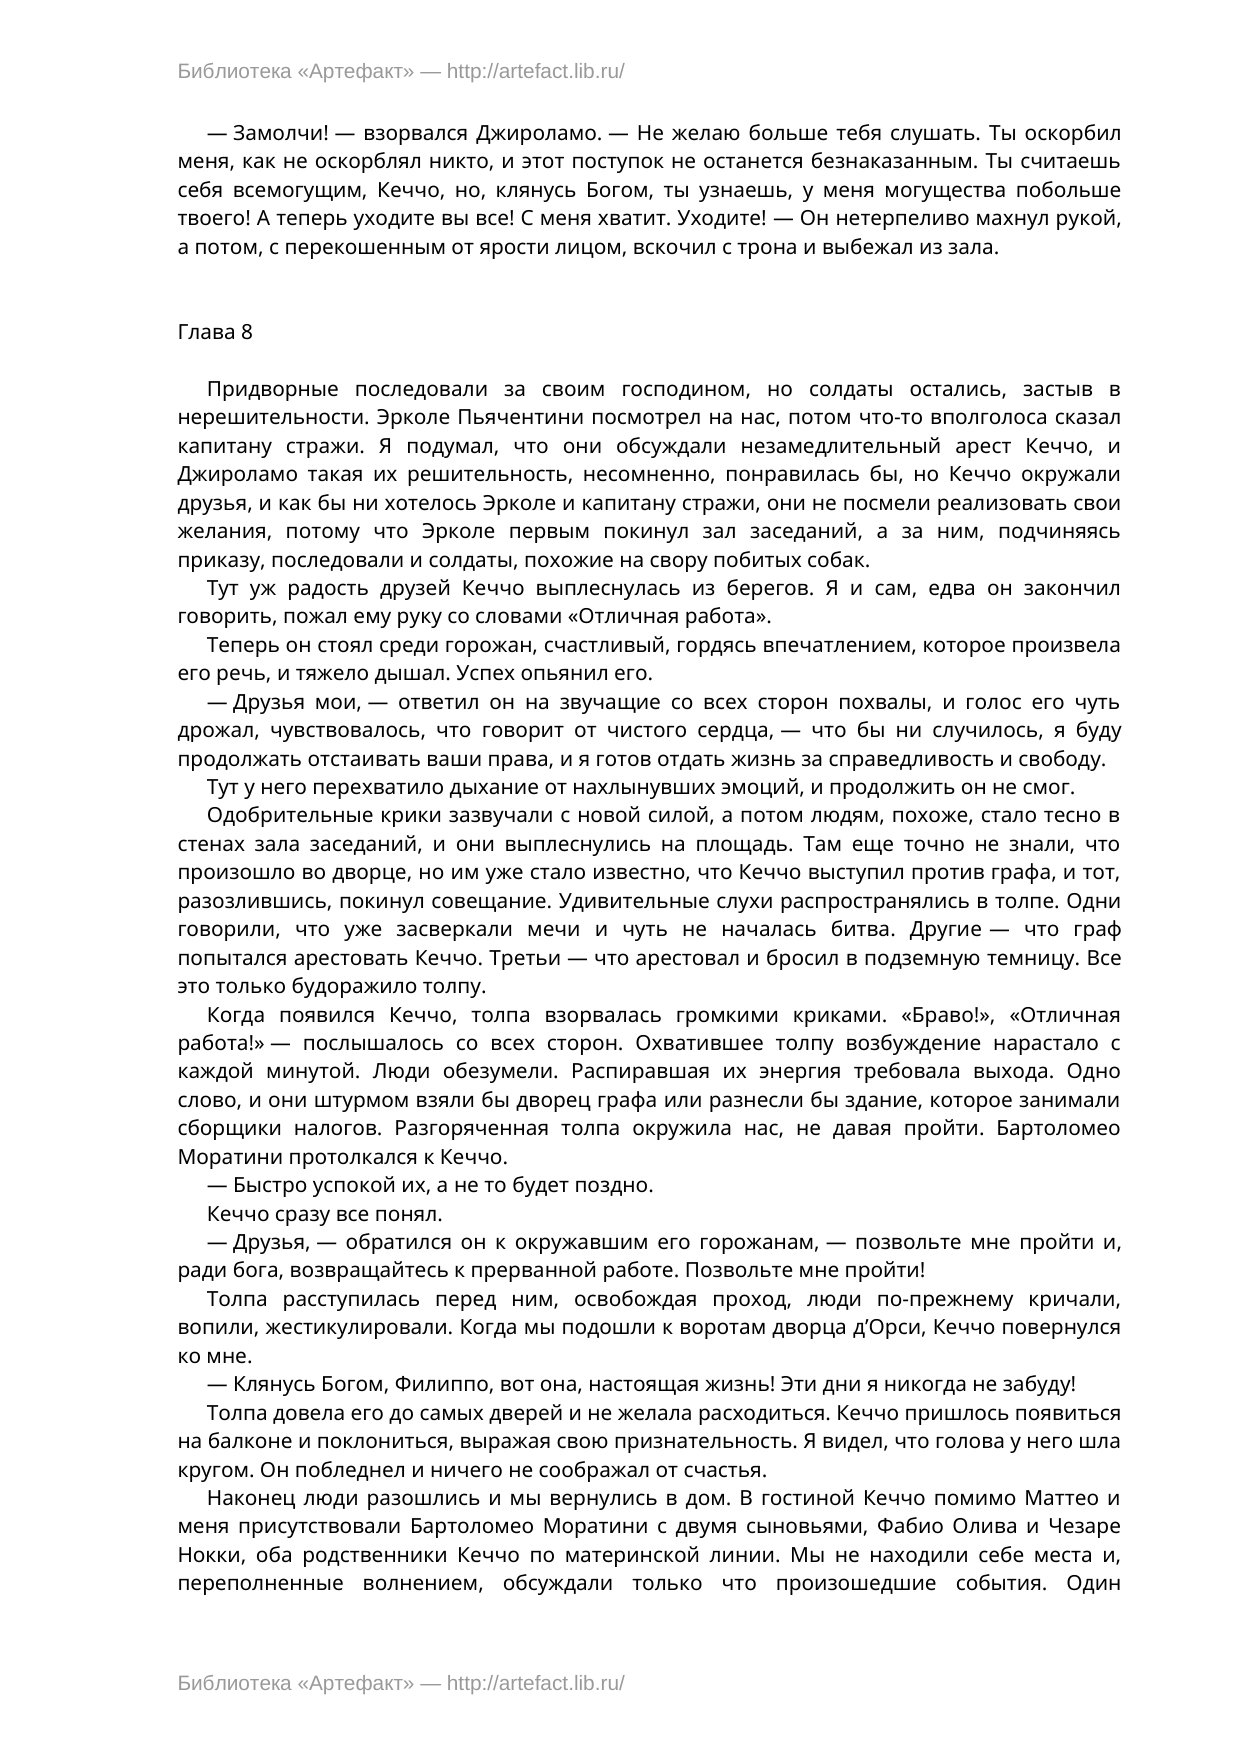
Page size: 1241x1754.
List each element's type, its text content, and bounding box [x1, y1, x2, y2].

text Придворные последовали за своим господином, но солдаты остались, застыв в нерешительности. Эрколе Пьячентини посмотрел на нас, потом что-то вполголоса сказал капитану стражи. Я подумал, что они обсуждали незамедлительный арест Кеччо, и Джироламо такая их решительность, несомненно, понравилась бы, но Кеччо окружали друзья, и как бы ни хотелось Эрколе и капитану стражи, они не посмели реализовать свои желания, потому что Эрколе первым покинул зал заседаний, а за ним, подчиняясь приказу, последовали и солдаты, похожие на свору побитых собак. [177, 374, 1122, 573]
text Теперь он стоял среди горожан, счастливый, гордясь впечатлением, которое произвела его речь, и тяжело дышал. Успех опьянил его. [177, 630, 1122, 687]
subtitle Глава 8 [177, 317, 1122, 346]
text — Друзья мои, — ответил он на звучащие со всех сторон похвалы, и голос его чуть дрожал, чувствовалось, что говорит от чистого сердца, — что бы ни случилось, я буду продолжать отстаивать ваши права, и я готов отдать жизнь за справедливость и свободу. [177, 687, 1122, 772]
text — Клянусь Богом, Филиппо, вот она, настоящая жизнь! Эти дни я никогда не забуду! [177, 1369, 1122, 1398]
text Когда появился Кеччо, толпа взорвалась громкими криками. «Браво!», «Отличная работа!» — послышалось со всех сторон. Охватившее толпу возбуждение нарастало с каждой минутой. Люди обезумели. Распиравшая их энергия требовала выхода. Одно слово, и они штурмом взяли бы дворец графа или разнесли бы здание, которое занимали сборщики налогов. Разгоряченная толпа окружила нас, не давая пройти. Бартоломео Моратини протолкался к Кеччо. [177, 1000, 1122, 1170]
text — Друзья, — обратился он к окружавшим его горожанам, — позвольте мне пройти и, ради бога, возвращайтесь к прерванной работе. Позвольте мне пройти! [177, 1227, 1122, 1284]
text Тут уж радость друзей Кеччо выплеснулась из берегов. Я и сам, едва он закончил говорить, пожал ему руку со словами «Отличная работа». [177, 573, 1122, 630]
text Одобрительные крики зазвучали с новой силой, а потом людям, похоже, стало тесно в стенах зала заседаний, и они выплеснулись на площадь. Там еще точно не знали, что произошло во дворце, но им уже стало известно, что Кеччо выступил против графа, и тот, разозлившись, покинул совещание. Удивительные слухи распространялись в толпе. Одни говорили, что уже засверкали мечи и чуть не началась битва. Другие — что граф попытался арестовать Кеччо. Третьи — что арестовал и бросил в подземную темницу. Все это только будоражило толпу. [177, 801, 1122, 1000]
text Кеччо сразу все понял. [177, 1199, 1122, 1227]
text Толпа расступилась перед ним, освобождая проход, люди по-прежнему кричали, вопили, жестикулировали. Когда мы подошли к воротам дворца д’Орси, Кеччо повернулся ко мне. [177, 1284, 1122, 1369]
text Толпа довела его до самых дверей и не желала расходиться. Кеччо пришлось появиться на балконе и поклониться, выражая свою признательность. Я видел, что голова у него шла кругом. Он побледнел и ничего не соображал от счастья. [177, 1398, 1122, 1483]
text — Быстро успокой их, а не то будет поздно. [177, 1170, 1122, 1199]
text — Замолчи! — взорвался Джироламо. — Не желаю больше тебя слушать. Ты оскорбил меня, как не оскорблял никто, и этот поступок не останется безнаказанным. Ты считаешь себя всемогущим, Кеччо, но, клянусь Богом, ты узнаешь, у меня могущества побольше твоего! А теперь уходите вы все! С меня хватит. Уходите! — Он нетерпеливо махнул рукой, а потом, с перекошенным от ярости лицом, вскочил с трона и выбежал из зала. [177, 118, 1122, 260]
text Тут у него перехватило дыхание от нахлынувших эмоций, и продолжить он не смог. [177, 772, 1122, 801]
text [177, 1483, 1122, 1597]
